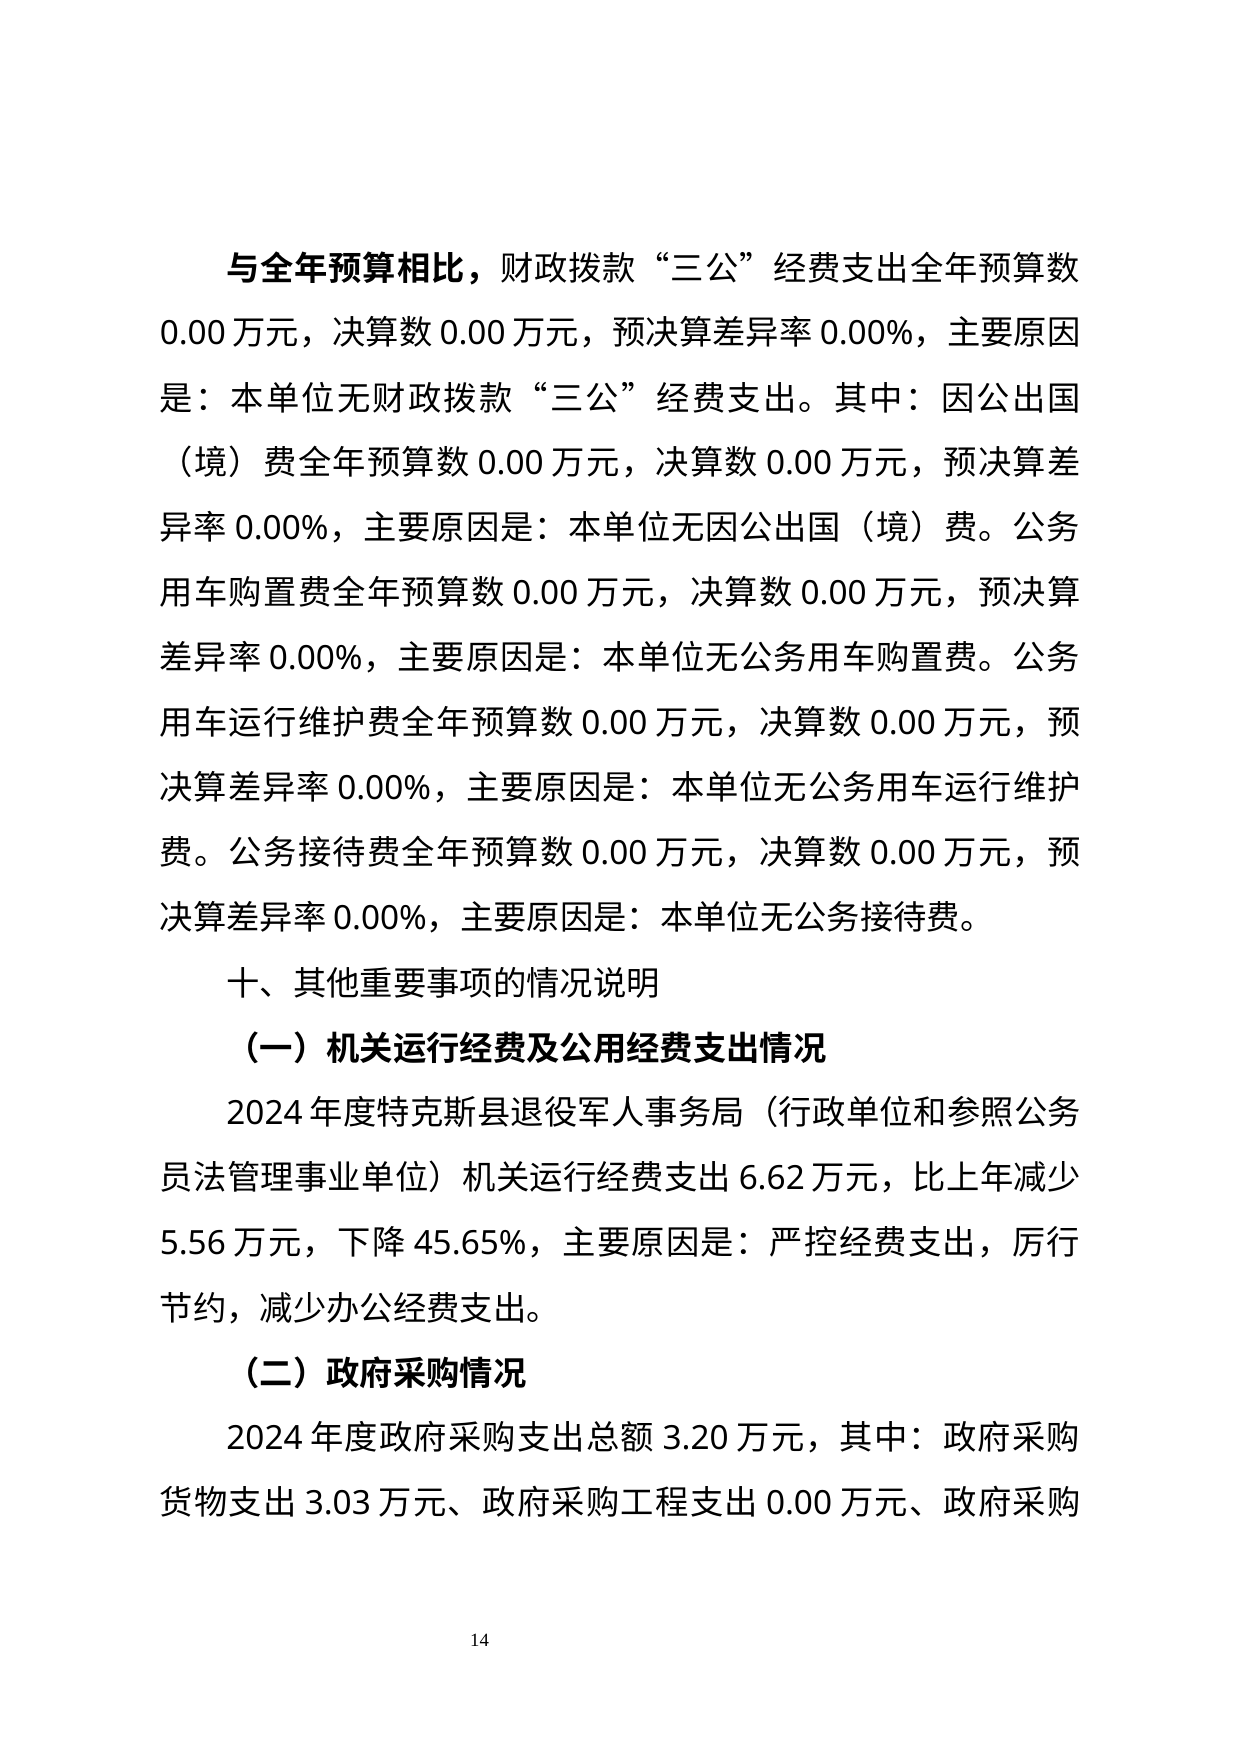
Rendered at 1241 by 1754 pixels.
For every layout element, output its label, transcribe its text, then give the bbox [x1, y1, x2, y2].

text 2024年度特克斯县退役军人事务局（行政单位和参照公务员法管理事业单位）机关运行经费支出6.62万元，比上年减少5.56万元，下降45.65%，主要原因是：严控经费支出，厉行节约，减少办公经费支出。 [159, 1078, 1081, 1338]
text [159, 1403, 1081, 1533]
text （一）机关运行经费及公用经费支出情况 [159, 1013, 1081, 1078]
text 与全年预算相比，财政拨款“三公”经费支出全年预算数0.00万元，决算数0.00万元，预决算差异率0.00%，主要原因是：本单位无财政拨款“三公”经费支出。其中：因公出国（境）费全年预算数0.00万元，决算数0.00万元，预决算差异率0.00%，主要原因是：本单位无因公出国（境）费。公务用车购置费全年预算数0.00万元，决算数0.00万元，预决算差异率0.00%，主要原因是：本单位无公务用车购置费。公务用车运行维护费全年预算数0.00万元，决算数0.00万元，预决算差异率0.00%，主要原因是：本单位无公务用车运行维护费。公务接待费全年预算数0.00万元，决算数0.00万元，预决算差异率0.00%，主要原因是：本单位无公务接待费。 [159, 233, 1081, 948]
text （二）政府采购情况 [159, 1338, 1081, 1403]
text 十、其他重要事项的情况说明 [159, 948, 1081, 1013]
